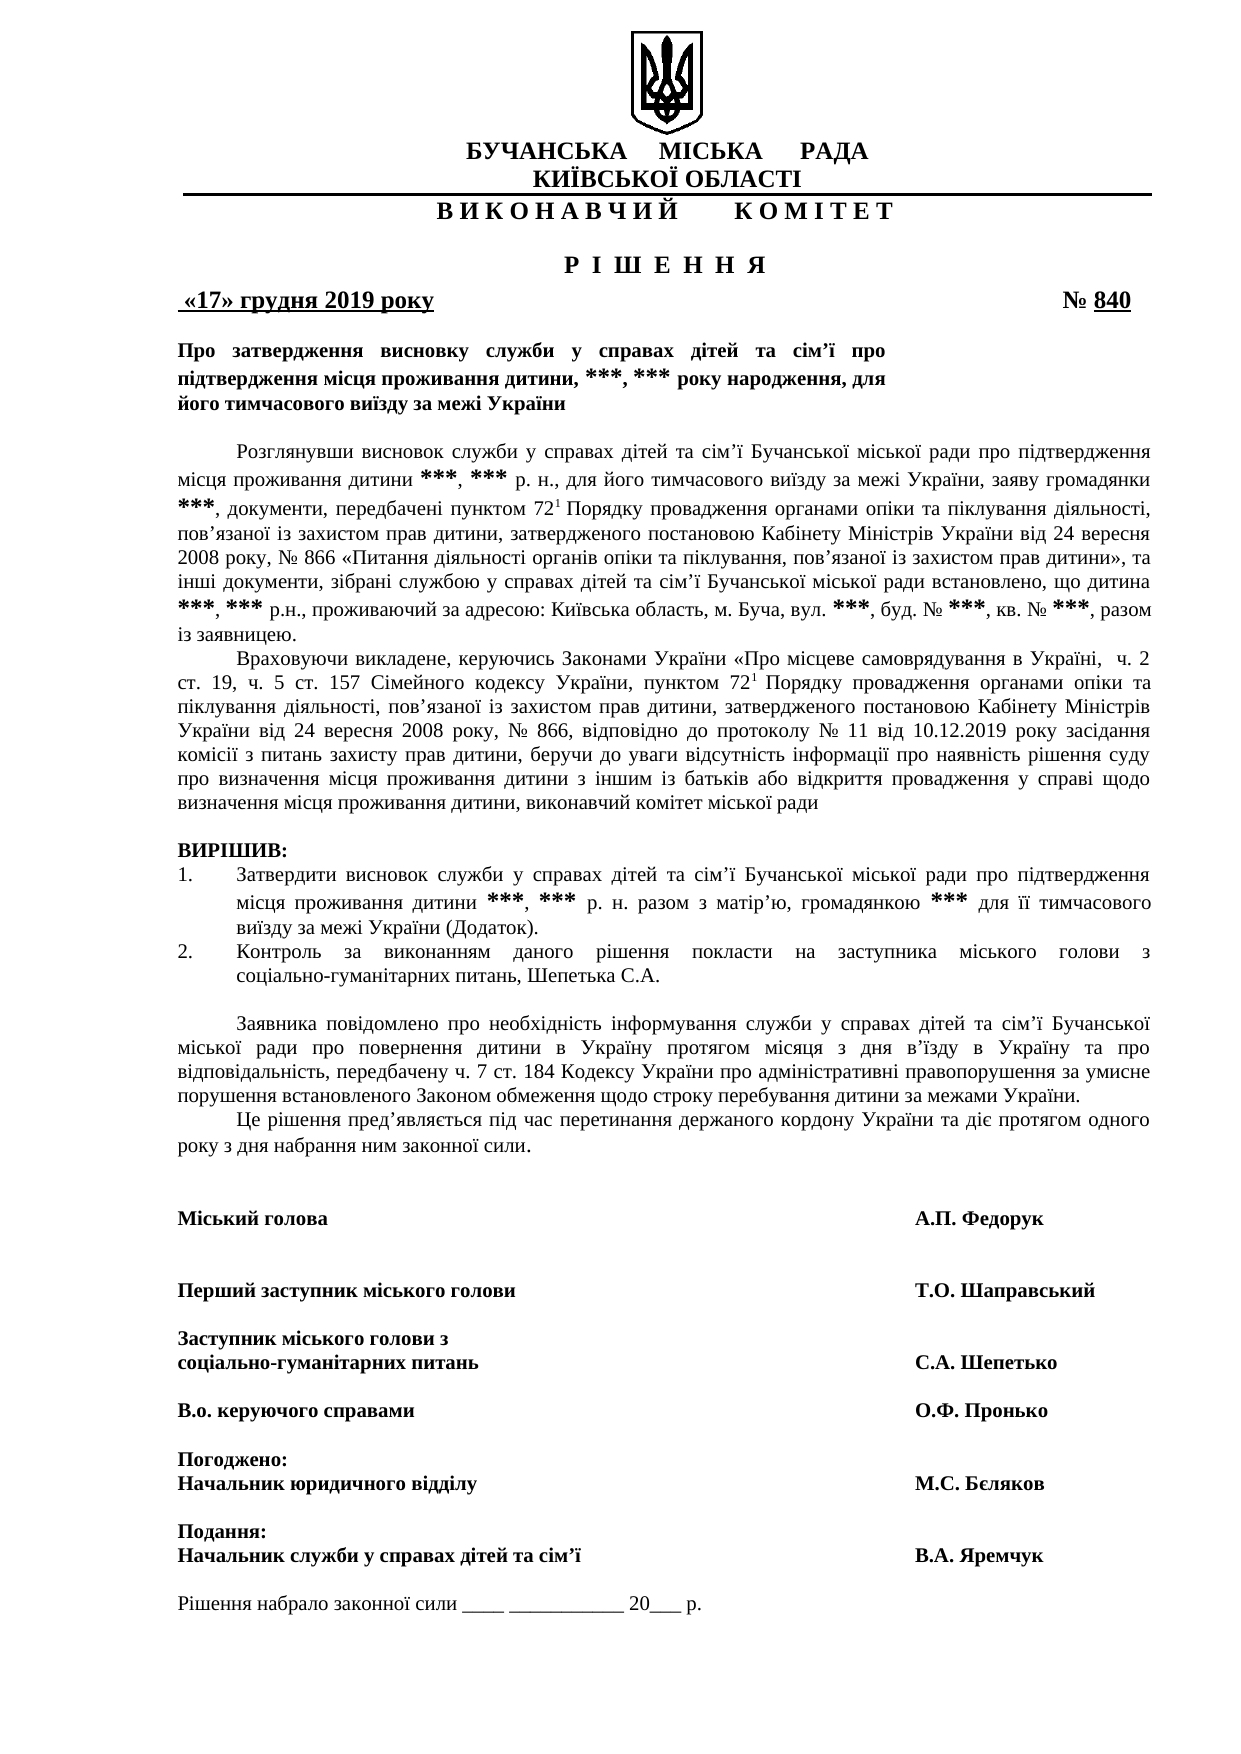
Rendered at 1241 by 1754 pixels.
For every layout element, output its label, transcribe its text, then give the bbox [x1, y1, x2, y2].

text Погоджено: [177, 1447, 1152, 1471]
list Затвердити висновок служби у справах дітей та сім’ї Бучанської міської ради про підтвердження місця проживання дитини ***, *** р. н. разом з матір’ю, громадянкою *** для її тимчасового виїзду за межі України (Додаток). [177, 862, 1152, 939]
picture [629, 29, 705, 136]
text Про затвердження висновку служби у справах дітей та сім’ї про підтвердження місця проживання дитини, ***, *** року народження, для його тимчасового виїзду за межі України [177, 338, 886, 415]
text Заступник міського голови з [177, 1326, 1152, 1350]
text Міський голова А.П. Федорук [177, 1206, 1152, 1230]
text БУЧАНСЬКА МІСЬКА РАДА [183, 136, 1152, 164]
text Подання: [177, 1519, 1152, 1543]
text Начальник юридичного відділу М.С. Бєляков [177, 1471, 1152, 1495]
text Розглянувши висновок служби у справах дітей та сім’ї Бучанської міської ради про підтвердження місця проживання дитини ***, *** р. н., для його тимчасового виїзду за межі України, заяву громадянки ***, документи, передбачені пунктом 721 Порядку провадження органами опіки та піклування діяльності, пов’язаної із захистом прав дитини, затвердженого постановою Кабінету Міністрів України від 24 вересня 2008 року, № 866 «Питання діяльності органів опіки та піклування, пов’язаної із захистом прав дитини», та інші документи, зібрані службою у справах дітей та сім’ї Бучанської міської ради встановлено, що дитина ***, *** р.н., проживаючий за адресою: Київська область, м. Буча, вул. ***, буд. № ***, кв. № ***, разом із заявницею. [177, 439, 1152, 646]
text В.о. керуючого справами О.Ф. Пронько [177, 1398, 1152, 1422]
text Рішення набрало законної сили ____ ___________ 20___ р. [118, 1591, 1152, 1615]
text Це рішення пред’являється під час перетинання держаного кордону України та діє протягом одного року з дня набрання ним законної сили. [177, 1107, 1152, 1158]
text КИЇВСЬКОЇ ОБЛАСТІ [183, 164, 1152, 193]
text соціально-гуманітарних питань С.А. Шепетько [177, 1350, 1152, 1374]
text Начальник служби у справах дітей та сім’ї В.А. Яремчук [177, 1543, 1152, 1567]
text Перший заступник міського голови Т.О. Шаправський [177, 1278, 1152, 1302]
text В И К О Н А В Ч И Й К О М І Т Е Т [177, 196, 1152, 225]
text «17» грудня 2019 року № 840 [177, 285, 1152, 314]
text Р І Ш Е Н Н Я [177, 250, 1152, 279]
text Заявника повідомлено про необхідність інформування служби у справах дітей та сім’ї Бучанської міської ради про повернення дитини в Україну протягом місяця з дня в’їзду в Україну та про відповідальність, передбачену ч. 7 ст. 184 Кодексу України про адміністративні правопорушення за умисне порушення встановленого Законом обмеження щодо строку перебування дитини за межами України. [177, 1011, 1152, 1107]
text ВИРІШИВ: [177, 838, 1152, 862]
list Контроль за виконанням даного рішення покласти на заступника міського голови з соціально-гуманітарних питань, Шепетька С.А. [177, 939, 1152, 987]
text Враховуючи викладене, керуючись Законами України «Про місцеве самоврядування в Україні, ч. 2 ст. 19, ч. 5 ст. 157 Сімейного кодексу України, пунктом 721 Порядку провадження органами опіки та піклування діяльності, пов’язаної із захистом прав дитини, затвердженого постановою Кабінету Міністрів України від 24 вересня 2008 року, № 866, відповідно до протоколу № 11 від 10.12.2019 року засідання комісії з питань захисту прав дитини, беручи до уваги відсутність інформації про наявність рішення суду про визначення місця проживання дитини з іншим із батьків або відкриття провадження у справі щодо визначення місця проживання дитини, виконавчий комітет міської ради [177, 646, 1152, 814]
